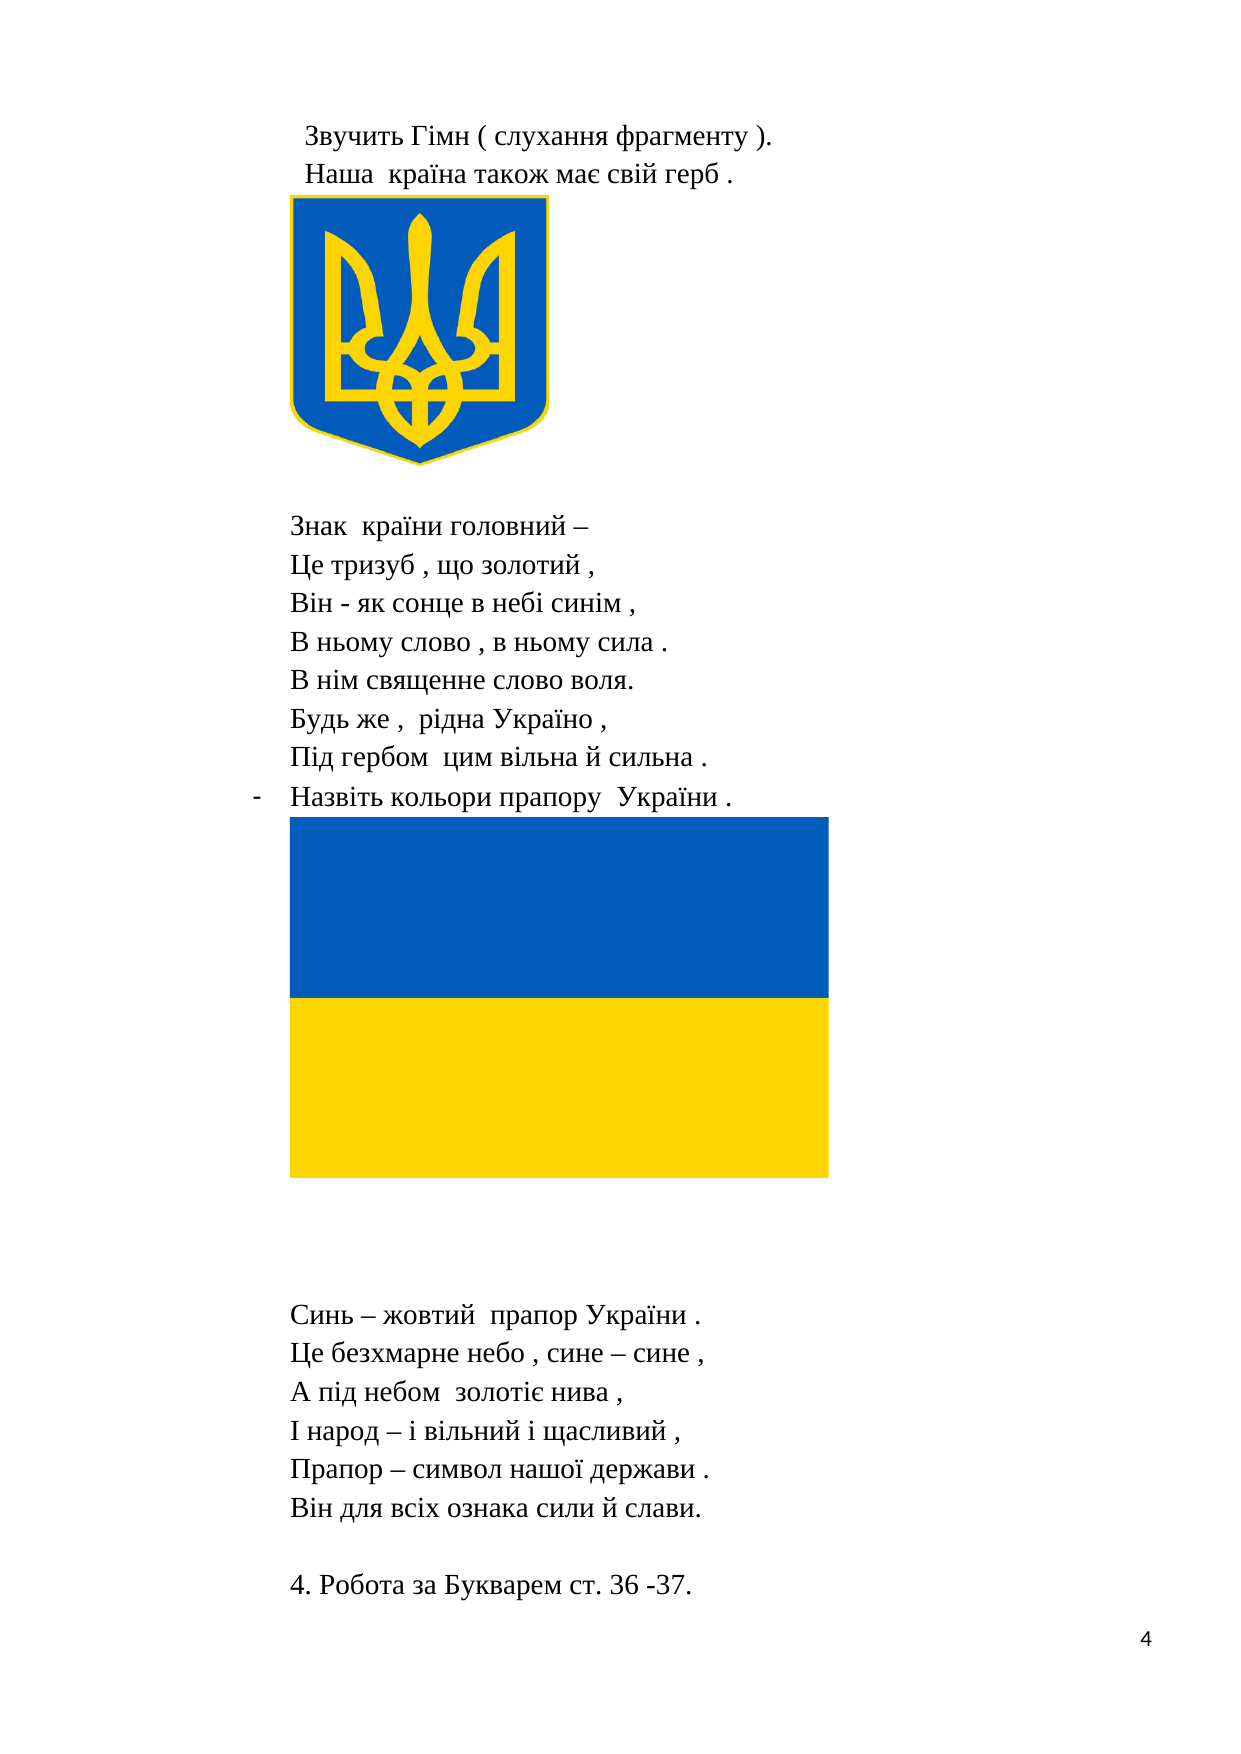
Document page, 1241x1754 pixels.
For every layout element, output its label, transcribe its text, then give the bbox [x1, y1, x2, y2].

list Прапор – символ нашої держави . [290, 1451, 1152, 1485]
list Це безхмарне небо , сине – сине , [290, 1336, 1152, 1369]
list І народ – і вільний і щасливий , [290, 1413, 1152, 1446]
list Він для всіх ознака сили й слави. [290, 1490, 1152, 1523]
list Знак країни головний – [290, 508, 1152, 542]
list 4. Робота за Букварем ст. 36 -37. [290, 1567, 1152, 1600]
list Він - як сонце в небі синім , [290, 585, 1152, 619]
list Наша країна також має свій герб . [290, 157, 1152, 190]
list Звучить Гімн ( слухання фрагменту ). [290, 118, 1152, 152]
list Будь же , рідна Україно , [290, 701, 1152, 734]
picture [289, 195, 549, 466]
list В ньому слово , в ньому сила . [290, 624, 1152, 657]
list А під небом золотіє нива , [290, 1374, 1152, 1408]
list В нім священне слово воля. [290, 662, 1152, 696]
list Це тризуб , що золотий , [290, 547, 1152, 580]
list Під гербом цим вільна й сильна . [290, 739, 1152, 773]
list Синь – жовтий прапор України . [290, 1297, 1152, 1331]
picture [289, 817, 829, 1178]
